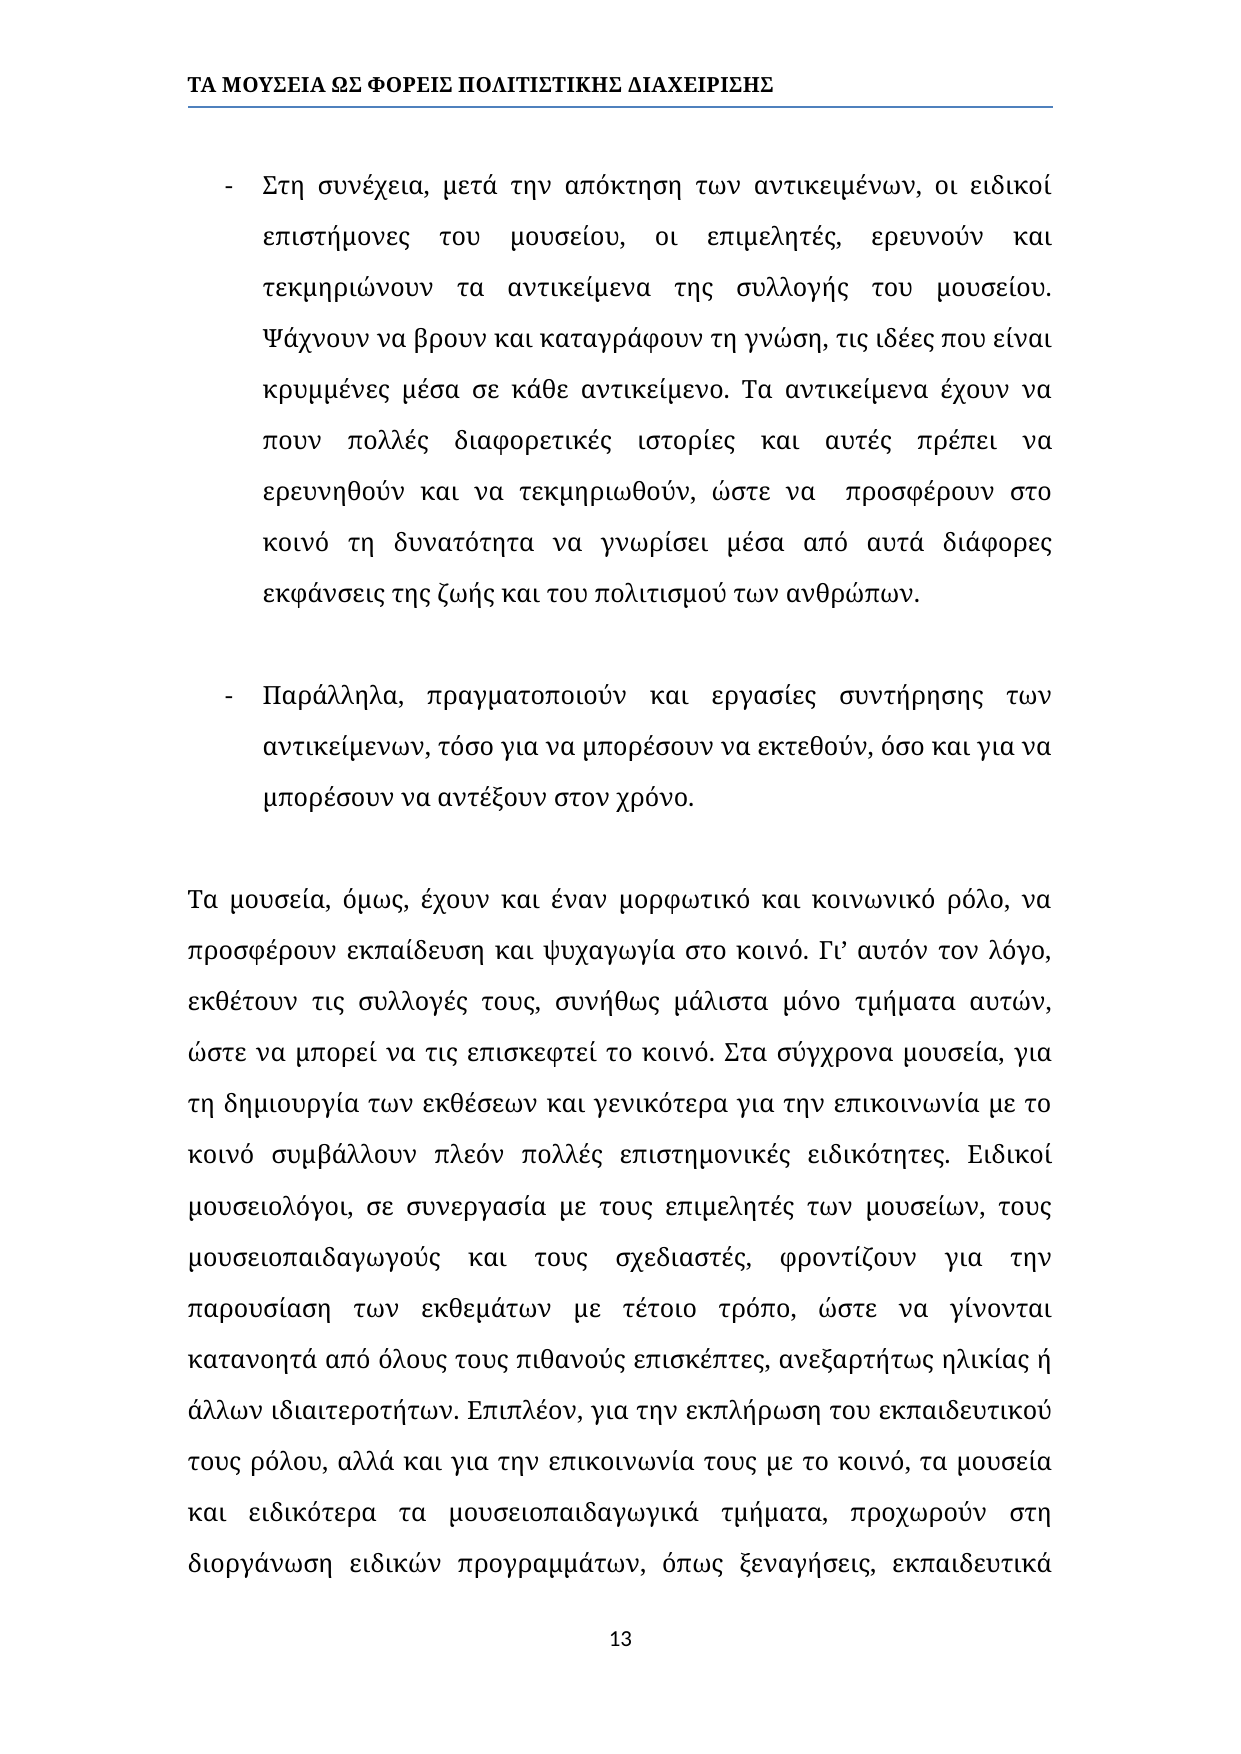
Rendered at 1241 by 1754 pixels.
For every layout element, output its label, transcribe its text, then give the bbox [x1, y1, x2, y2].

list Παράλληλα, πραγματοποιούν και εργασίες συντήρησης των αντικείμενων, τόσο για να μπορέσουν να εκτεθούν, όσο και για να μπορέσουν να αντέξουν στον χρόνο. [225, 678, 1053, 814]
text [187, 882, 1053, 1579]
list Στη συνέχεια, μετά την απόκτηση των αντικειμένων, οι ειδικοί επιστήμονες του μουσείου, οι επιμελητές, ερευνούν και τεκμηριώνουν τα αντικείμενα της συλλογής του μουσείου. Ψάχνουν να βρουν και καταγράφουν τη γνώση, τις ιδέες που είναι κρυμμένες μέσα σε κάθε αντικείμενο. Τα αντικείμενα έχουν να πουν πολλές διαφορετικές ιστορίες και αυτές πρέπει να ερευνηθούν και να τεκμηριωθούν, ώστε να προσφέρουν στο κοινό τη δυνατότητα να γνωρίσει μέσα από αυτά διάφορες εκφάνσεις της ζωής και του πολιτισμού των ανθρώπων. [225, 167, 1053, 610]
